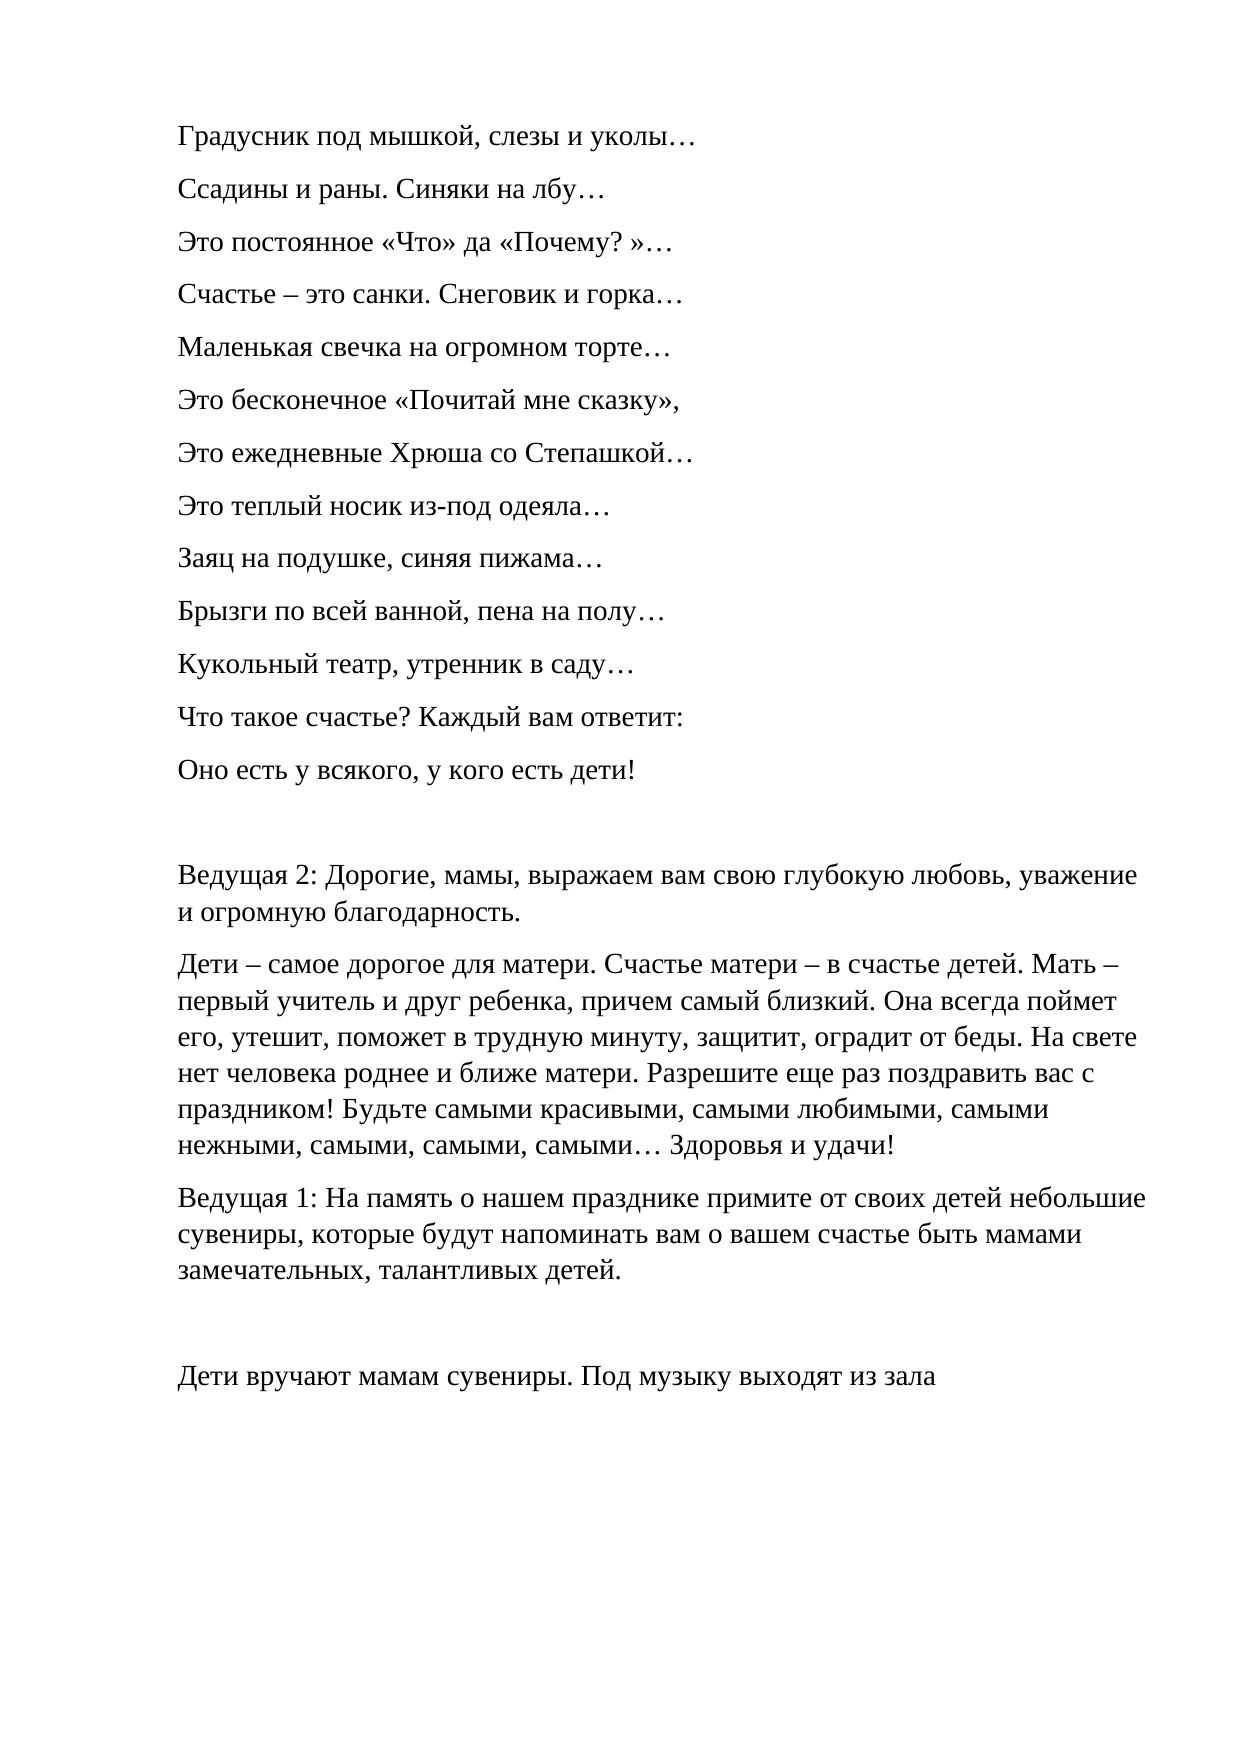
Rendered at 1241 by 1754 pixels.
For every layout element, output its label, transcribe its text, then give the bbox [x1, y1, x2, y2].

text Это теплый носик из-под одеяла… [177, 488, 1152, 521]
text Ссадины и раны. Синяки на лбу… [177, 171, 1152, 204]
text Счастье – это санки. Снеговик и горка… [177, 277, 1152, 310]
text Брызги по всей ванной, пена на полу… [177, 593, 1152, 627]
text Ведущая 2: Дорогие, мамы, выражаем вам свою глубокую любовь, уважение и огромную благодарность. [177, 857, 1152, 927]
text Заяц на подушке, синяя пижама… [177, 541, 1152, 574]
text Градусник под мышкой, слезы и уколы… [177, 118, 1152, 152]
text Кукольный театр, утренник в саду… [177, 646, 1152, 680]
text Что такое счастье? Каждый вам ответит: [177, 699, 1152, 733]
text Это бесконечное «Почитай мне сказку», [177, 382, 1152, 416]
text Оно есть у всякого, у кого есть дети! [177, 752, 1152, 785]
text Ведущая 1: На память о нашем празднике примите от своих детей небольшие сувениры, которые будут напоминать вам о вашем счастье быть мамами замечательных, талантливых детей. [177, 1180, 1152, 1286]
text Маленькая свечка на огромном торте… [177, 329, 1152, 363]
text Это постоянное «Что» да «Почему? »… [177, 224, 1152, 257]
text Это ежедневные Хрюша со Степашкой… [177, 435, 1152, 468]
text Дети вручают мамам сувениры. Под музыку выходят из зала [177, 1358, 1152, 1391]
text Дети – самое дорогое для матери. Счастье матери – в счастье детей. Мать – первый учитель и друг ребенка, причем самый близкий. Она всегда поймет его, утешит, поможет в трудную минуту, защитит, оградит от беды. На свете нет человека роднее и ближе матери. Разрешите еще раз поздравить вас с праздником! Будьте самыми красивыми, самыми любимыми, самыми нежными, самыми, самыми, самыми… Здоровья и удачи! [177, 946, 1152, 1161]
